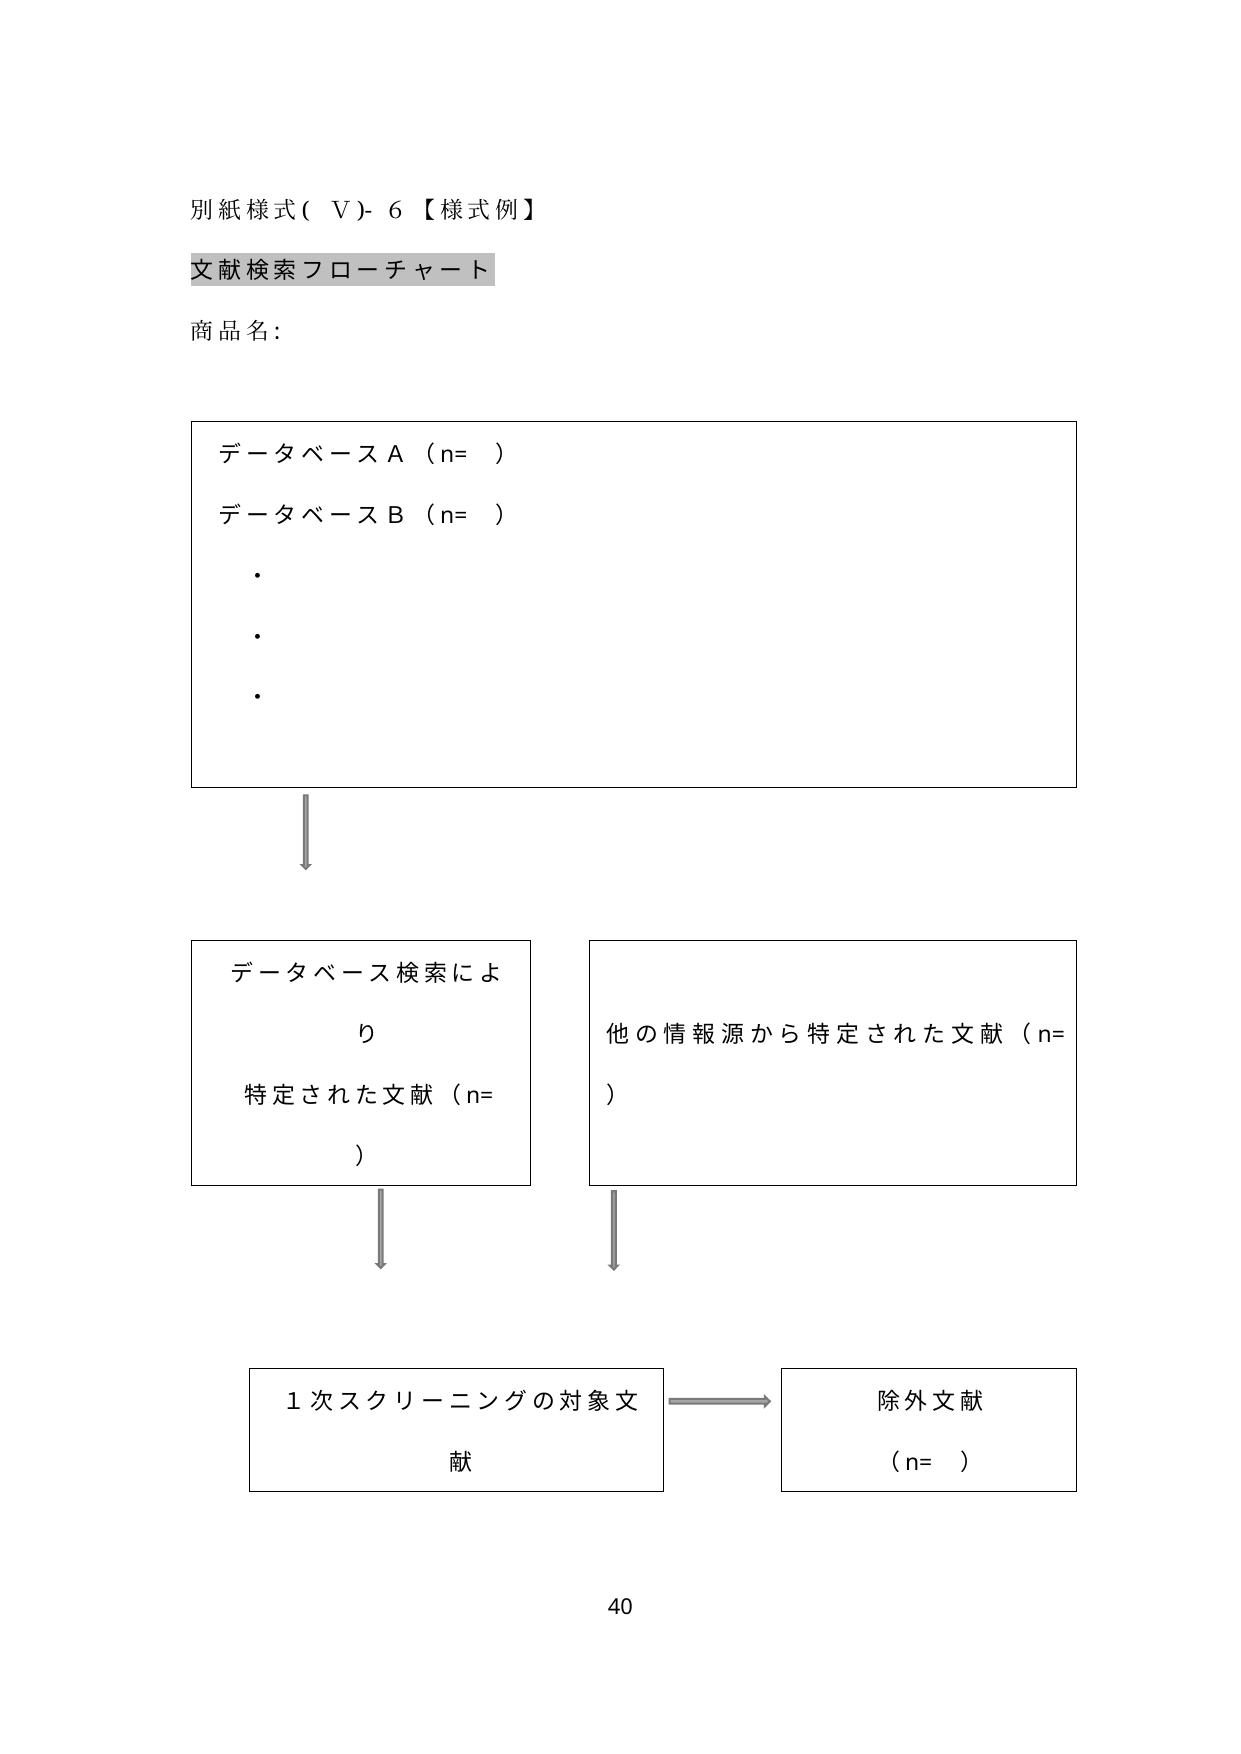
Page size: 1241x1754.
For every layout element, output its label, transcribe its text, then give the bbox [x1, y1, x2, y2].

table_header [531, 940, 589, 1185]
table_header [664, 1368, 781, 1491]
table_header 除外文献 （n= ） [782, 1369, 1076, 1491]
text 商品名: [191, 299, 1049, 360]
table_header 他の情報源から特定された文献（n= ） [590, 941, 1076, 1185]
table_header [250, 1369, 663, 1491]
text 別紙様式(Ｖ)-６【様式例】 [191, 178, 1049, 239]
table_header データベースＡ（n= ） データベースＢ（n= ） ・ ・ ・ [192, 422, 1076, 787]
text 文献検索フローチャート [191, 239, 1049, 299]
table_header データベース検索により 特定された文献（n= ） [192, 941, 530, 1185]
